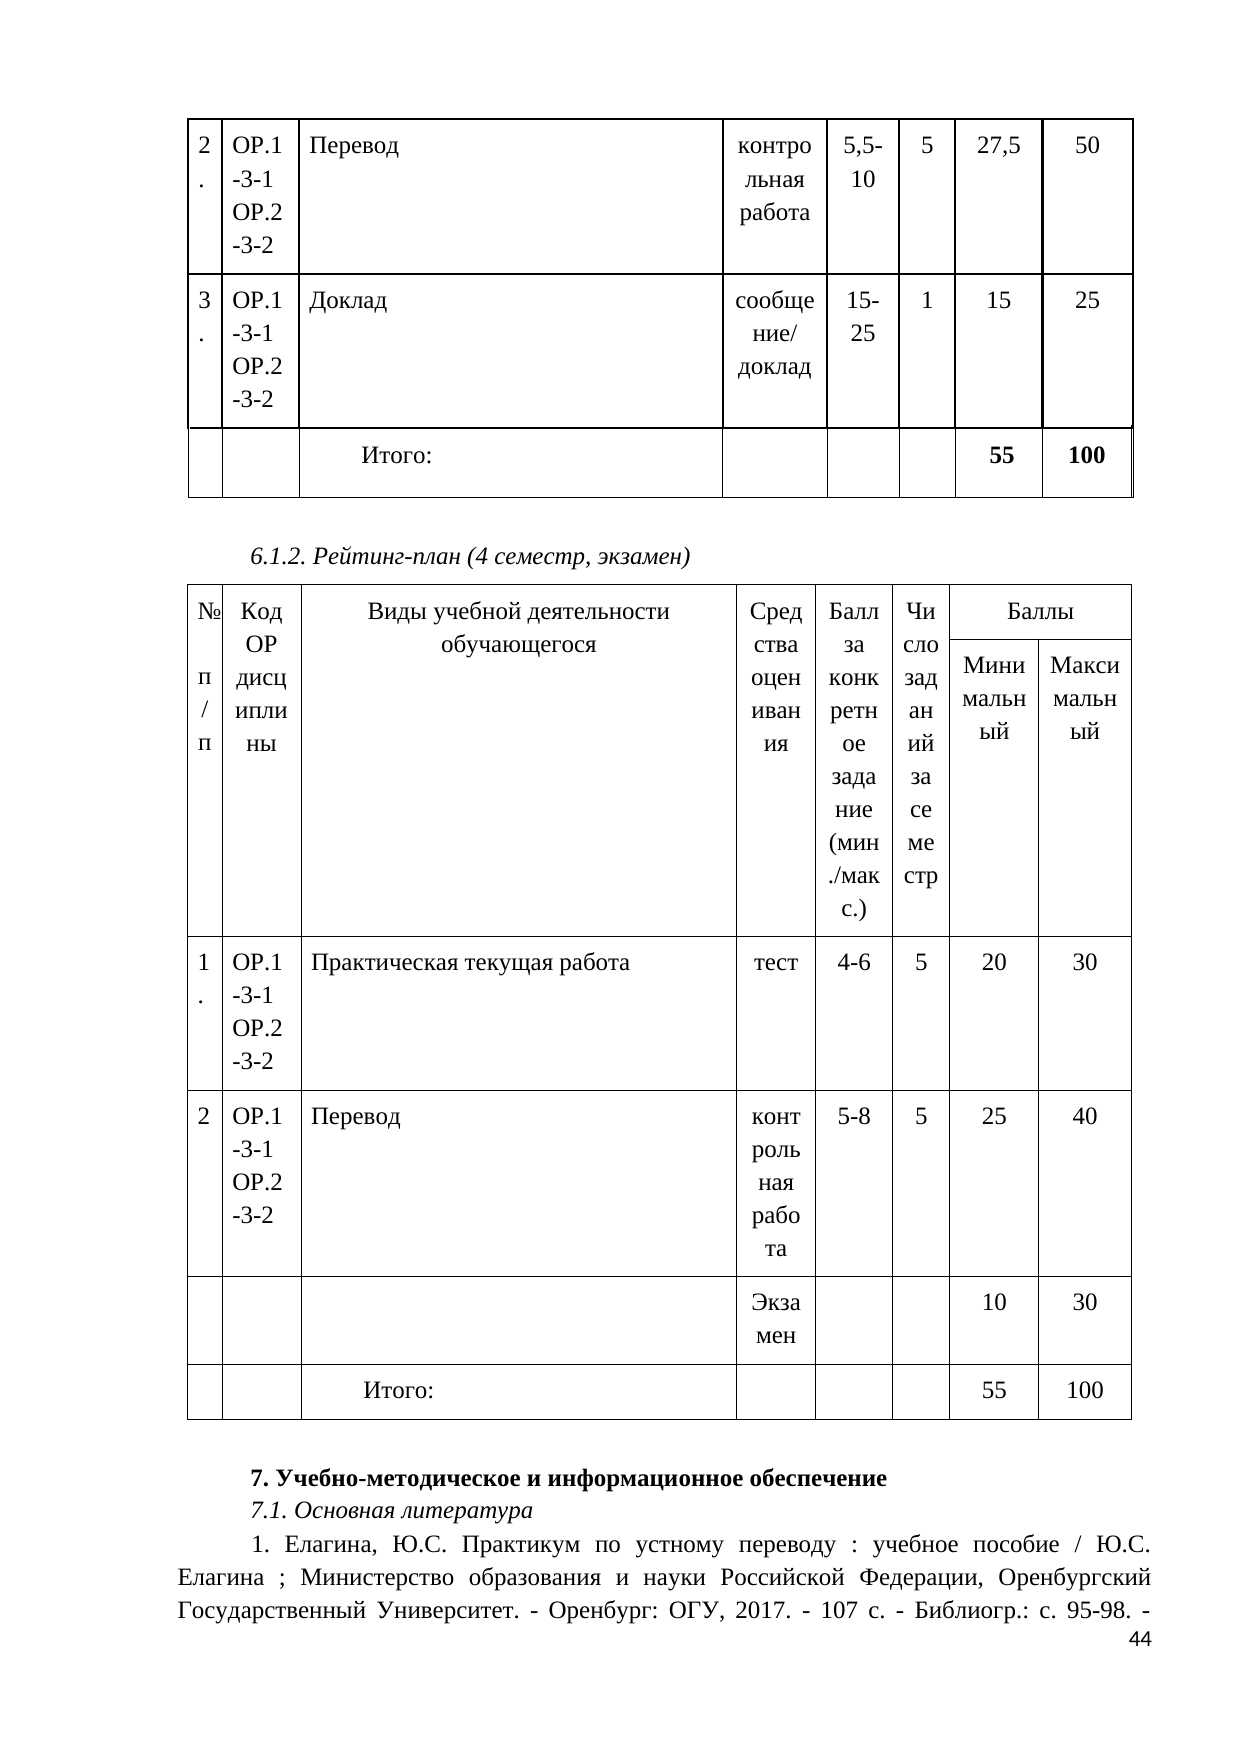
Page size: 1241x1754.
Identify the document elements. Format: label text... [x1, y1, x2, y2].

table_cell [816, 1277, 892, 1363]
table_cell [737, 1365, 815, 1418]
table_cell ОР.1-3-1 ОР.2-3-2 [223, 120, 298, 273]
table_cell [188, 1277, 222, 1363]
table_cell [893, 1277, 949, 1363]
table_cell [900, 429, 955, 497]
table_cell [223, 429, 299, 497]
table_header Баллы [950, 585, 1131, 639]
table_cell [223, 1365, 301, 1418]
table_cell 4-6 [816, 937, 892, 1089]
table_cell 25 [950, 1091, 1038, 1276]
table_cell Экзамен [737, 1277, 815, 1363]
table_cell 5,5-10 [828, 120, 898, 273]
table_cell [302, 1365, 736, 1418]
table_header Виды учебной деятельности обучающегося [302, 585, 736, 936]
table_cell Перевод [302, 1091, 736, 1276]
table_cell 30 [1039, 1277, 1131, 1363]
table_cell [223, 1277, 301, 1363]
table_cell [189, 428, 222, 497]
text 7. Учебно-методическое и информационное обеспечение [177, 1463, 1152, 1491]
table_cell Минимальный [950, 640, 1038, 936]
text 6.1.2. Рейтинг-план (4 семестр, экзамен) [177, 541, 1152, 570]
table_cell 1. [188, 937, 222, 1089]
table_cell [828, 429, 899, 497]
table_cell 2 [188, 1091, 222, 1276]
table_cell 1 [900, 275, 954, 427]
table_cell [188, 1365, 222, 1418]
table_cell 25 [1044, 275, 1132, 427]
table_cell 5-8 [816, 1091, 892, 1276]
table_cell 3. [189, 275, 221, 427]
table_cell 20 [950, 937, 1038, 1089]
table_cell ОР.1-3-1 ОР.2-3-2 [223, 275, 298, 427]
table_header Число заданий за семестр [893, 585, 949, 936]
table_cell 55 [950, 1365, 1038, 1418]
table_header Средства оценивания [737, 585, 815, 936]
table_cell 100 [1039, 1365, 1131, 1418]
table_cell Практическая текущая работа [302, 937, 736, 1089]
table_cell Перевод [300, 120, 722, 273]
table_cell сообщение/доклад [724, 275, 826, 427]
table_cell 27,5 [956, 120, 1041, 273]
table_cell [300, 429, 722, 497]
table_cell ОР.1-3-1 ОР.2-3-2 [223, 1091, 301, 1276]
table_header № п/п [188, 585, 222, 936]
table_cell 5 [900, 120, 954, 273]
table_cell [893, 1365, 949, 1418]
table_cell ОР.1-3-1 ОР.2-3-2 [223, 937, 301, 1089]
table_cell 55 [956, 429, 1042, 497]
table_cell 5 [893, 937, 949, 1089]
table_cell 50 [1044, 120, 1132, 273]
table_cell 15 [956, 275, 1041, 427]
table_cell 10 [950, 1277, 1038, 1363]
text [177, 1529, 1152, 1623]
table_cell 40 [1039, 1091, 1131, 1276]
table_cell Максимальный [1039, 640, 1131, 936]
table_cell Доклад [300, 275, 722, 427]
table_cell 2. [189, 120, 221, 273]
table_cell контрольная работа [724, 120, 826, 273]
table_cell 30 [1039, 937, 1131, 1089]
table_header Код ОР дисциплины [223, 585, 301, 936]
table_header Балл за конкретное задание (мин./макс.) [816, 585, 892, 936]
table_cell [816, 1365, 892, 1418]
table_cell 5 [893, 1091, 949, 1276]
table_cell контрольная работа [737, 1091, 815, 1276]
text 7.1. Основная литература [177, 1496, 1152, 1524]
table_cell 15-25 [828, 275, 898, 427]
table_cell [302, 1277, 736, 1363]
table_cell [723, 429, 827, 497]
table_cell 100 [1043, 429, 1131, 497]
table_cell тест [737, 937, 815, 1089]
